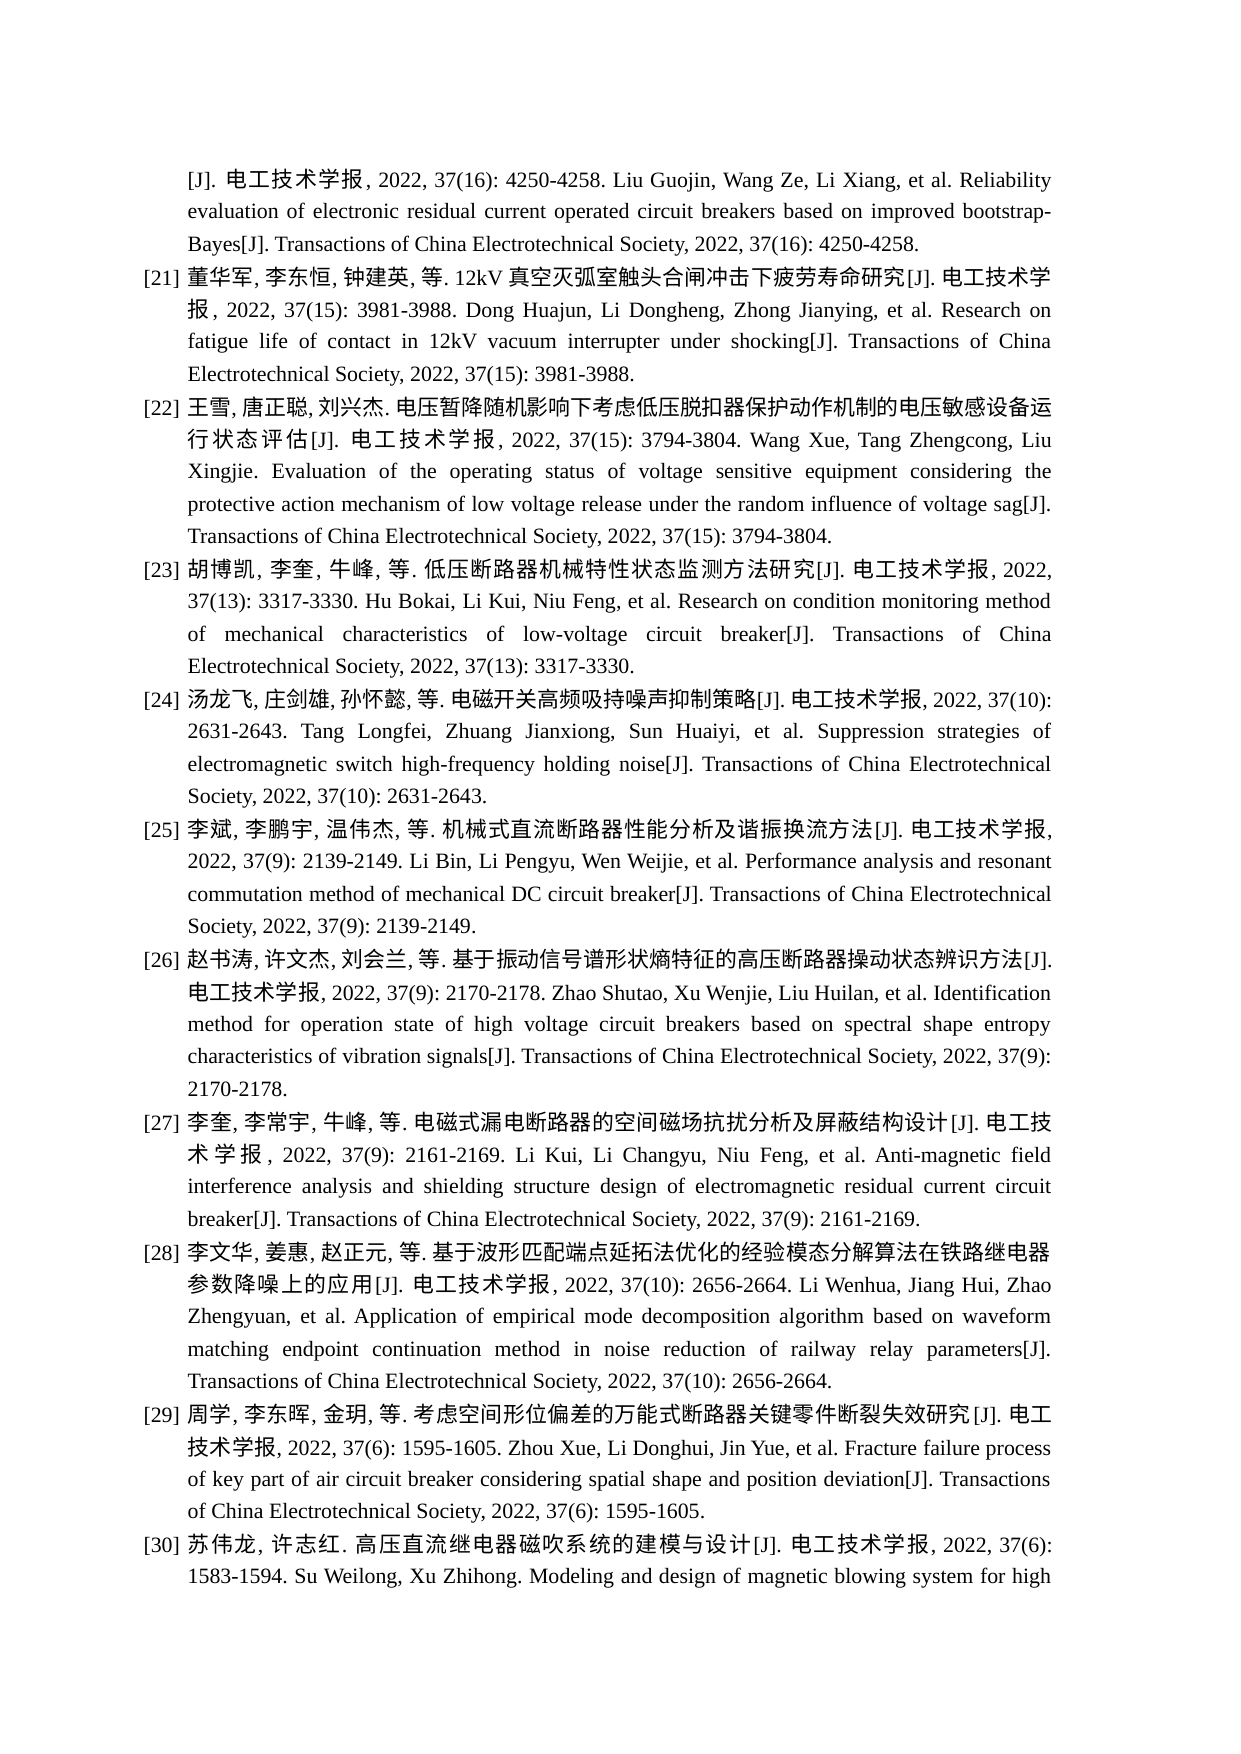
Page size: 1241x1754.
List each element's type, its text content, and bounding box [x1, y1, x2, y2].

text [143, 162, 1053, 259]
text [143, 1527, 1053, 1592]
text [25] 李斌, 李鹏宇, 温伟杰, 等. 机械式直流断路器性能分析及谐振换流方法[J]. 电工技术学报, 2022, 37(9): 2139-2149. Li Bin, Li Pengyu, Wen Weijie, et al. Performance analysis and resonant commutation method of mechanical DC circuit breaker[J]. Transactions of China Electrotechnical Society, 2022, 37(9): 2139-2149. [143, 812, 1053, 942]
text [22] 王雪, 唐正聪, 刘兴杰. 电压暂降随机影响下考虑低压脱扣器保护动作机制的电压敏感设备运行状态评估[J]. 电工技术学报, 2022, 37(15): 3794-3804. Wang Xue, Tang Zhengcong, Liu Xingjie. Evaluation of the operating status of voltage sensitive equipment considering the protective action mechanism of low voltage release under the random influence of voltage sag[J]. Transactions of China Electrotechnical Society, 2022, 37(15): 3794-3804. [143, 389, 1053, 552]
text [23] 胡博凯, 李奎, 牛峰, 等. 低压断路器机械特性状态监测方法研究[J]. 电工技术学报, 2022, 37(13): 3317-3330. Hu Bokai, Li Kui, Niu Feng, et al. Research on condition monitoring method of mechanical characteristics of low-voltage circuit breaker[J]. Transactions of China Electrotechnical Society, 2022, 37(13): 3317-3330. [143, 552, 1053, 682]
text [27] 李奎, 李常宇, 牛峰, 等. 电磁式漏电断路器的空间磁场抗扰分析及屏蔽结构设计[J]. 电工技术学报, 2022, 37(9): 2161-2169. Li Kui, Li Changyu, Niu Feng, et al. Anti-magnetic field interference analysis and shielding structure design of electromagnetic residual current circuit breaker[J]. Transactions of China Electrotechnical Society, 2022, 37(9): 2161-2169. [143, 1104, 1053, 1234]
text [21] 董华军, 李东恒, 钟建英, 等. 12kV真空灭弧室触头合闸冲击下疲劳寿命研究[J]. 电工技术学报, 2022, 37(15): 3981-3988. Dong Huajun, Li Dongheng, Zhong Jianying, et al. Research on fatigue life of contact in 12kV vacuum interrupter under shocking[J]. Transactions of China Electrotechnical Society, 2022, 37(15): 3981-3988. [143, 259, 1053, 389]
text [29] 周学, 李东晖, 金玥, 等. 考虑空间形位偏差的万能式断路器关键零件断裂失效研究[J]. 电工技术学报, 2022, 37(6): 1595-1605. Zhou Xue, Li Donghui, Jin Yue, et al. Fracture failure process of key part of air circuit breaker considering spatial shape and position deviation[J]. Transactions of China Electrotechnical Society, 2022, 37(6): 1595-1605. [143, 1397, 1053, 1527]
text [24] 汤龙飞, 庄剑雄, 孙怀懿, 等. 电磁开关高频吸持噪声抑制策略[J]. 电工技术学报, 2022, 37(10): 2631-2643. Tang Longfei, Zhuang Jianxiong, Sun Huaiyi, et al. Suppression strategies of electromagnetic switch high-frequency holding noise[J]. Transactions of China Electrotechnical Society, 2022, 37(10): 2631-2643. [143, 682, 1053, 812]
text [26] 赵书涛, 许文杰, 刘会兰, 等. 基于振动信号谱形状熵特征的高压断路器操动状态辨识方法[J]. 电工技术学报, 2022, 37(9): 2170-2178. Zhao Shutao, Xu Wenjie, Liu Huilan, et al. Identification method for operation state of high voltage circuit breakers based on spectral shape entropy characteristics of vibration signals[J]. Transactions of China Electrotechnical Society, 2022, 37(9): 2170-2178. [143, 942, 1053, 1104]
text [28] 李文华, 姜惠, 赵正元, 等. 基于波形匹配端点延拓法优化的经验模态分解算法在铁路继电器参数降噪上的应用[J]. 电工技术学报, 2022, 37(10): 2656-2664. Li Wenhua, Jiang Hui, Zhao Zhengyuan, et al. Application of empirical mode decomposition algorithm based on waveform matching endpoint continuation method in noise reduction of railway relay parameters[J]. Transactions of China Electrotechnical Society, 2022, 37(10): 2656-2664. [143, 1234, 1053, 1397]
